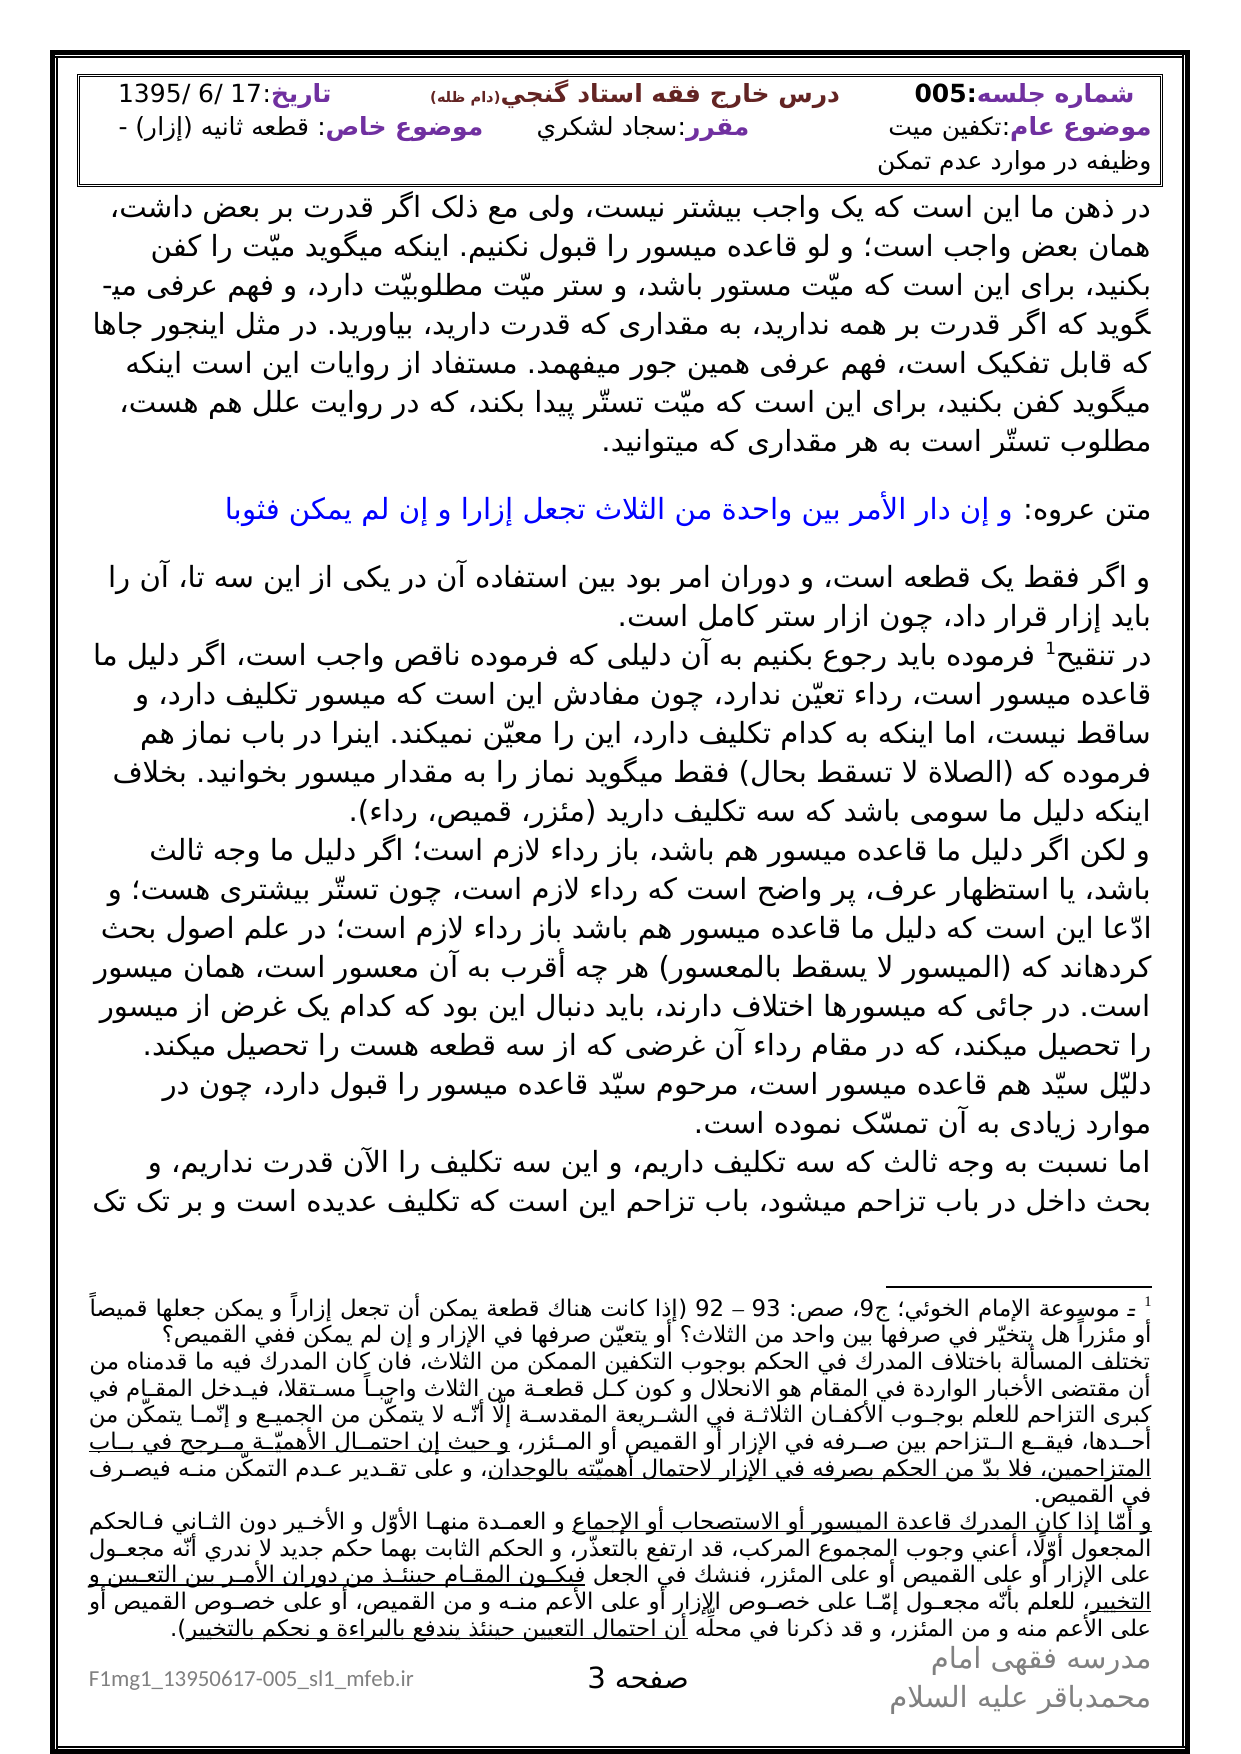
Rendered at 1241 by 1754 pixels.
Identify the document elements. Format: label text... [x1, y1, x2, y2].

text در ذهن ما این است که یک واجب بیشتر نیست، ولی مع ذلک اگر قدرت بر بعض داشت، همان بعض واجب است؛ و لو قاعده میسور را قبول نکنیم. اینکه میگوید میّت را کفن بکنید، برای این است که میّت مستور باشد، و ستر میّت مطلوبیّت دارد، و فهم عرفی میگوید که اگر قدرت بر همه ندارید، به مقداری که قدرت دارید، بیاورید. در مثل اینجور جاها که قابل تفکیک است، فهم عرفی همین جور میفهمد. مستفاد از روایات این است اینکه میگوید کفن بکنید، برای این است که میّت تستّر پیدا بکند، که در روایت علل هم هست، مطلوب تستّر است به هر مقداری که میتوانید. [89, 191, 1152, 458]
text و اگر فقط یک قطعه است، و دوران امر بود بین استفاده آن در یکی از این سه تا، آن را باید إزار قرار داد، چون ازار ستر کامل است. [89, 561, 1152, 633]
text در تنقیح فرموده باید رجوع بکنیم به آن دلیلی که فرموده ناقص واجب است، اگر دلیل ما قاعده میسور است، رداء تعیّن ندارد، چون مفادش این است که میسور تکلیف دارد، و ساقط نیست، اما اینکه به کدام تکلیف دارد، این را معیّن نمیکند. اینرا در باب نماز هم فرموده که (الصلاة لا تسقط بحال) فقط میگوید نماز را به مقدار میسور بخوانید. بخلاف اینکه دلیل ما سومی باشد که سه تکلیف دارید (مئزر، قمیص، رداء). [89, 638, 1152, 828]
text متن عروه: و إن دار الأمر بين واحدة من الثلاث تجعل إزارا و إن لم يمكن فثوبا [89, 492, 1152, 526]
text اما نسبت به وجه ثالث که سه تکلیف داریم، و این سه تکلیف را الآن قدرت نداریم، و بحث داخل در باب تزاحم میشود، باب تزاحم این است که تکلیف عدیده است و بر تک تک آنها قدرت دارم و بر جمع آنها قدرت ندارم، مرحوم خوئی فرموده در باب تزاحم ما باید أهم و محتمل الأهمیّة را مقدّم بداریم، و در این مثال رداء محتمل الأهمیّت است. [89, 1145, 1152, 1218]
text و لکن اگر دلیل ما قاعده میسور هم باشد، باز رداء لازم است؛ اگر دلیل ما وجه ثالث باشد، یا استظهار عرف، پر واضح است که رداء لازم است، چون تستّر بیشتری هست؛ و ادّعا این است که دلیل ما قاعده میسور هم باشد باز رداء لازم است؛ در علم اصول بحث کردهاند که (المیسور لا یسقط بالمعسور) هر چه أقرب به آن معسور است، همان میسور است. در جائی که میسورها اختلاف دارند، باید دنبال این بود که کدام یک غرض از میسور را تحصیل میکند، که در مقام رداء آن غرضی که از سه قطعه هست را تحصیل میکند. دلیّل سیّد هم قاعده میسور است، مرحوم سیّد قاعده میسور را قبول دارد، چون در موارد زیادی به آن تمسّک نموده است. [89, 833, 1152, 1140]
